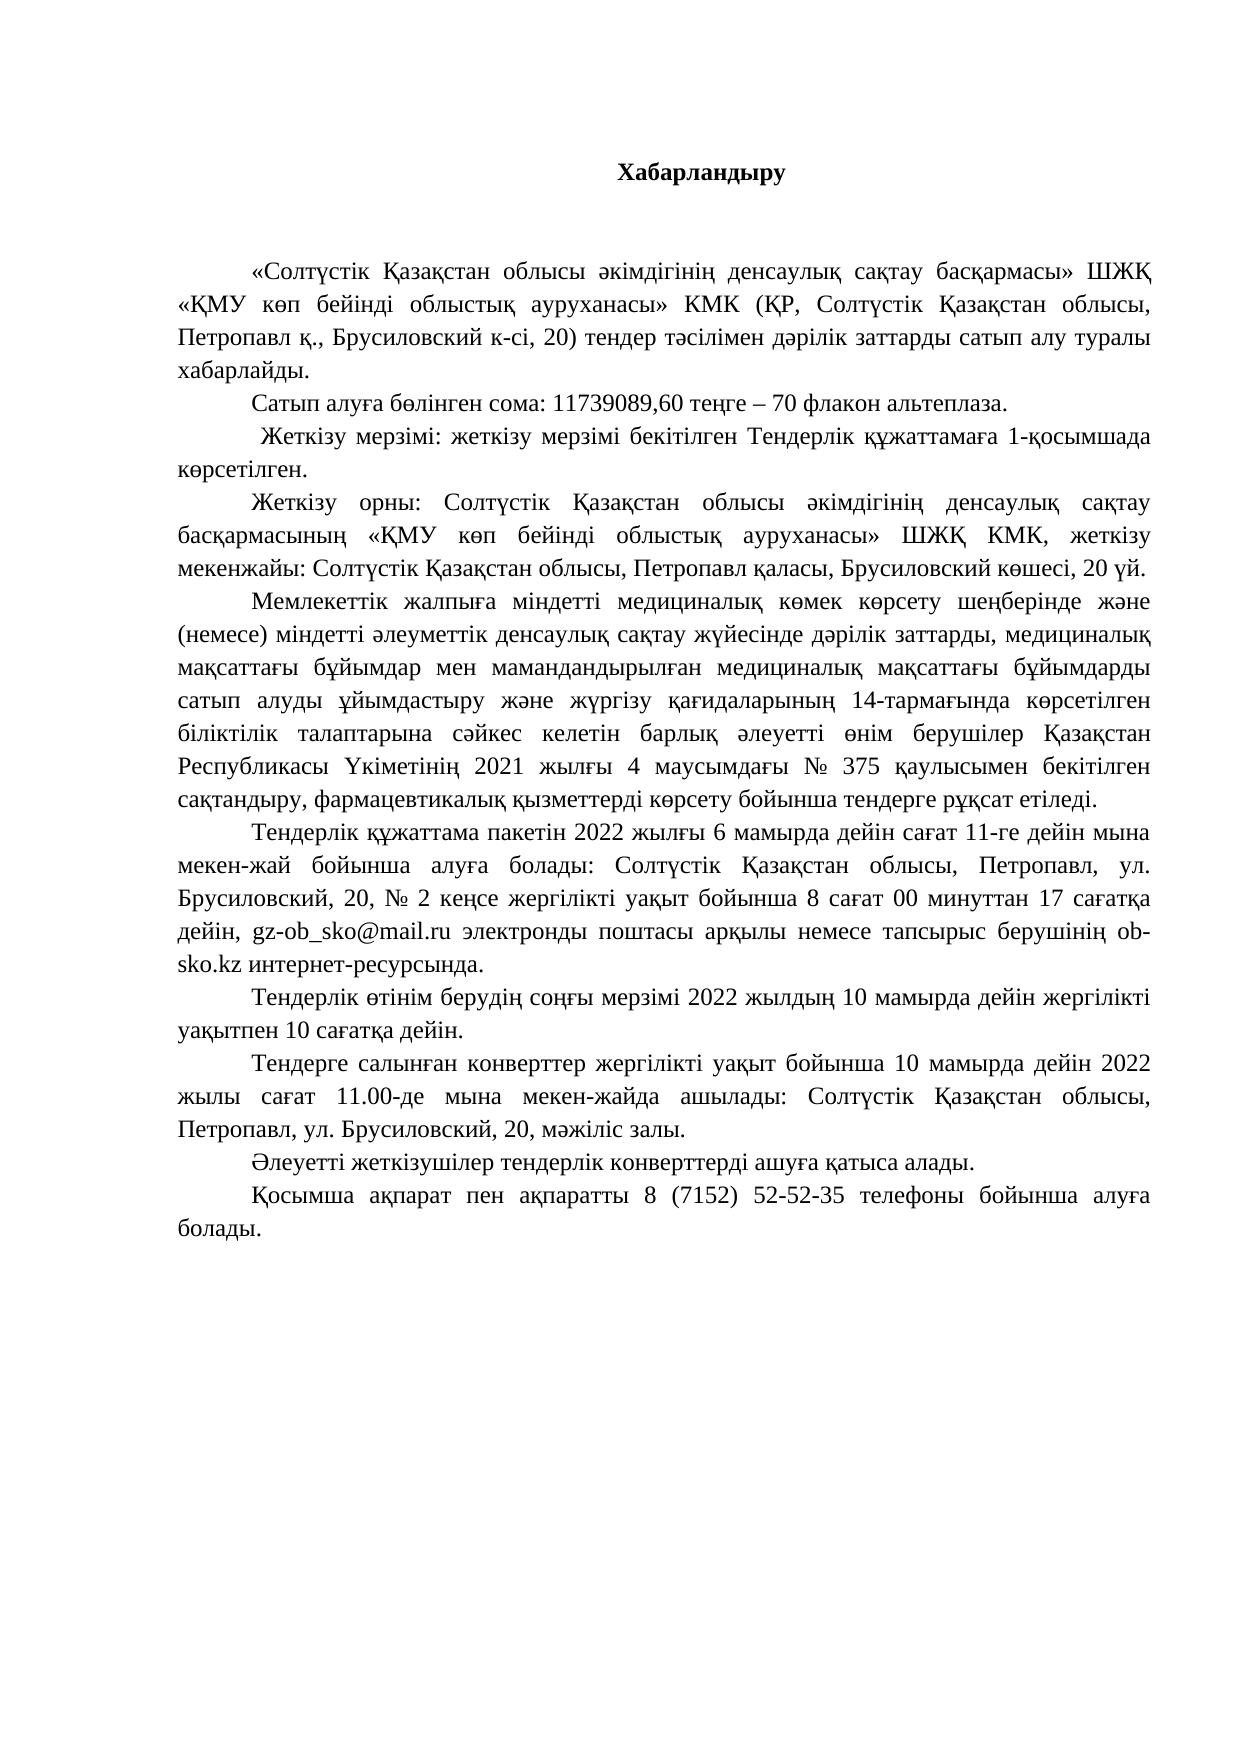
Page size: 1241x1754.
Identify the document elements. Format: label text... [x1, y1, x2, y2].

text Хабарландыру [177, 157, 1152, 185]
text Мемлекеттік жалпыға міндетті медициналық көмек көрсету шеңберінде және (немесе) міндетті әлеуметтік денсаулық сақтау жүйесінде дәрілік заттарды, медициналық мақсаттағы бұйымдар мен мамандандырылған медициналық мақсаттағы бұйымдарды сатып алуды ұйымдастыру және жүргізу қағидаларының 14-тармағында көрсетілген біліктілік талаптарына сәйкес келетін барлық әлеуетті өнім берушілер Қазақстан Республикасы Үкіметінің 2021 жылғы 4 маусымдағы № 375 қаулысымен бекітілген сақтандыру, фармацевтикалық қызметтерді көрсету бойынша тендерге рұқсат етіледі. [177, 586, 1152, 813]
text Тендерлік құжаттама пакетін 2022 жылғы 6 мамырда дейін сағат 11-ге дейін мына мекен-жай бойынша алуға болады: Солтүстік Қазақстан облысы, Петропавл, ул. Брусиловский, 20, № 2 кеңсе жергілікті уақыт бойынша 8 сағат 00 минуттан 17 сағатқа дейін, gz-ob_sko@mail.ru электронды поштасы арқылы немесе тапсырыс берушінің ob-sko.kz интернет-ресурсында. [177, 817, 1152, 978]
text Жеткізу орны: Солтүстік Қазақстан облысы әкімдігінің денсаулық сақтау басқармасының «ҚМУ көп бейінді облыстық ауруханасы» ШЖҚ КМК, жеткізу мекенжайы: Солтүстік Қазақстан облысы, Петропавл қаласы, Брусиловский көшесі, 20 үй. [177, 487, 1152, 582]
text «Солтүстік Қазақстан облысы әкімдігінің денсаулық сақтау басқармасы» ШЖҚ «ҚМУ көп бейінді облыстық ауруханасы» КМК (ҚР, Солтүстік Қазақстан облысы, Петропавл қ., Брусиловский к-сі, 20) тендер тәсілімен дәрілік заттарды сатып алу туралы хабарлайды. [177, 256, 1152, 383]
text Әлеуетті жеткізушілер тендерлік конверттерді ашуға қатыса алады. [177, 1147, 1152, 1176]
text Қосымша ақпарат пен ақпаратты 8 (7152) 52-52-35 телефоны бойынша алуға болады. [177, 1180, 1152, 1242]
text Сатып алуға бөлінген сома: 11739089,60 теңге – 70 флакон альтеплаза. [177, 388, 1152, 417]
text Жеткізу мерзімі: жеткізу мерзімі бекітілген Тендерлік құжаттамаға 1-қосымшада көрсетілген. [177, 421, 1152, 483]
text Тендерлік өтінім берудің соңғы мерзімі 2022 жылдың 10 мамырда дейін жергілікті уақытпен 10 сағатқа дейін. [177, 982, 1152, 1044]
text Тендерге салынған конверттер жергілікті уақыт бойынша 10 мамырда дейін 2022 жылы сағат 11.00-де мына мекен-жайда ашылады: Солтүстік Қазақстан облысы, Петропавл, ул. Брусиловский, 20, мәжіліс залы. [177, 1048, 1152, 1143]
